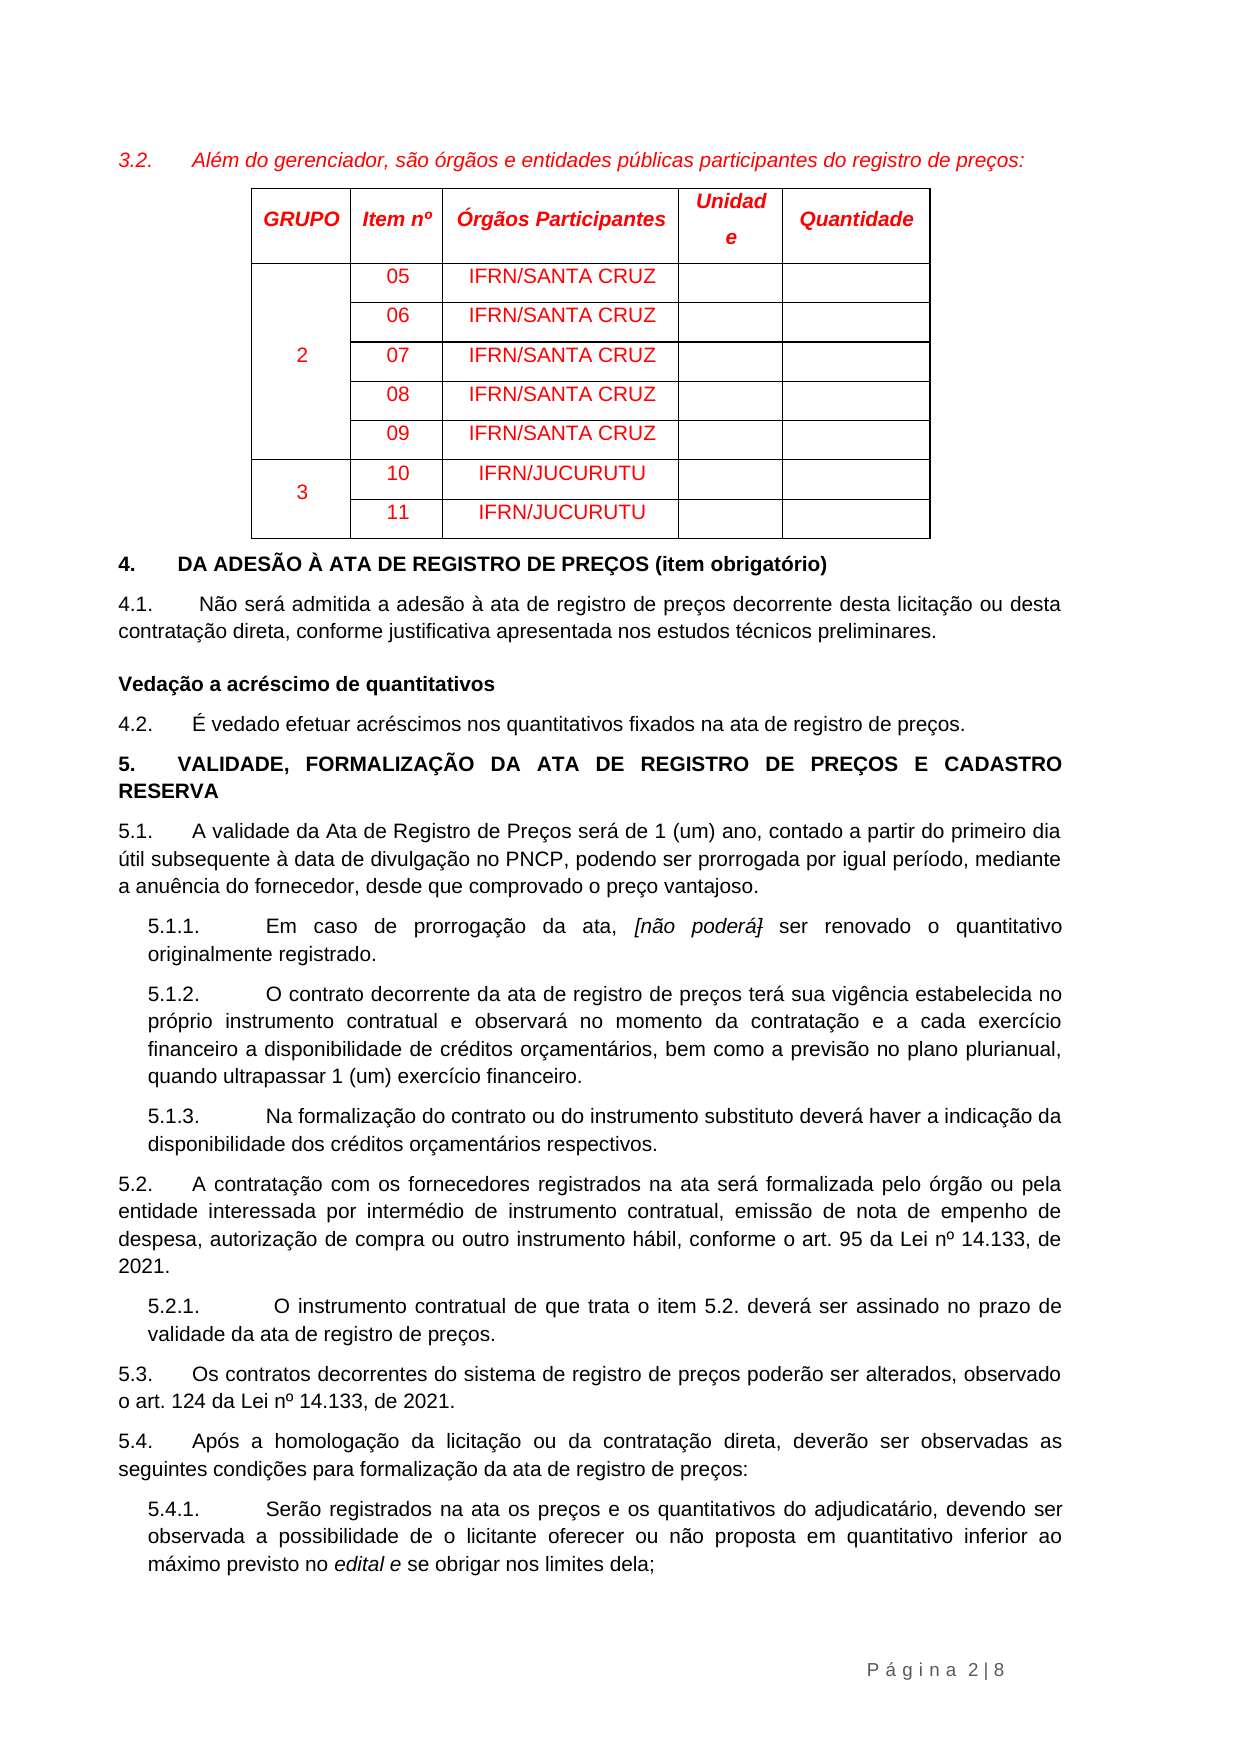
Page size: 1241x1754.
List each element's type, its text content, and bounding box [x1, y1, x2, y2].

table_header Unidade [679, 189, 782, 263]
table_cell IFRN/SANTA CRUZ [443, 382, 678, 420]
text DA ADESÃO À ATA DE REGISTRO DE PREÇOS (item obrigatório) [118, 551, 1063, 575]
table_cell [679, 343, 782, 381]
table_cell [679, 421, 782, 459]
text VALIDADE, FORMALIZAÇÃO DA ATA DE REGISTRO DE PREÇOS E CADASTRO RESERVA [118, 751, 1063, 803]
table_cell 08 [351, 382, 442, 420]
table_cell 10 [351, 460, 442, 498]
text Não será admitida a adesão à ata de registro de preços decorrente desta licitação ou desta contratação direta, conforme justificativa apresentada nos estudos técnicos preliminares. [118, 591, 1063, 643]
table_cell [783, 264, 929, 302]
table_cell [679, 264, 782, 302]
table_cell 09 [351, 421, 442, 459]
table_cell 05 [351, 264, 442, 302]
table_header Item nº [351, 189, 442, 263]
text Os contratos decorrentes do sistema de registro de preços poderão ser alterados, observado o art. 124 da Lei nº 14.133, de 2021. [118, 1361, 1063, 1413]
table_cell 2 [252, 264, 350, 459]
text Na formalização do contrato ou do instrumento substituto deverá haver a indicação da disponibilidade dos créditos orçamentários respectivos. [148, 1104, 1063, 1155]
table_cell IFRN/SANTA CRUZ [443, 264, 678, 302]
table_header Quantidade [783, 189, 929, 263]
text É vedado efetuar acréscimos nos quantitativos fixados na ata de registro de preços. [118, 711, 1063, 735]
text Vedação a acréscimo de quantitativos [118, 671, 1063, 695]
text Serão registrados na ata os preços e os quantitativos do adjudicatário, devendo ser observada a possibilidade de o licitante oferecer ou não proposta em quantitativo inferior ao máximo previsto no edital e se obrigar nos limites dela; [148, 1496, 1063, 1575]
table_cell [783, 500, 929, 538]
table_cell [679, 500, 782, 538]
table_cell 07 [351, 343, 442, 381]
table_cell IFRN/SANTA CRUZ [443, 303, 678, 341]
table_cell [783, 382, 929, 420]
table_cell 06 [351, 303, 442, 341]
table_cell [783, 421, 929, 459]
table_cell [783, 343, 929, 381]
table_cell [783, 460, 929, 498]
table_header GRUPO [252, 189, 350, 263]
table_cell [679, 460, 782, 498]
text O instrumento contratual de que trata o item 5.2. deverá ser assinado no prazo de validade da ata de registro de preços. [148, 1294, 1063, 1345]
table_cell IFRN/SANTA CRUZ [443, 421, 678, 459]
table_cell 11 [351, 500, 442, 538]
table_cell IFRN/JUCURUTU [443, 460, 678, 498]
table_cell [783, 303, 929, 341]
text A contratação com os fornecedores registrados na ata será formalizada pelo órgão ou pela entidade interessada por intermédio de instrumento contratual, emissão de nota de empenho de despesa, autorização de compra ou outro instrumento hábil, conforme o art. 95 da Lei nº 14.133, de 2021. [118, 1171, 1063, 1278]
table_cell [679, 382, 782, 420]
text Em caso de prorrogação da ata, [não poderá] ser renovado o quantitativo originalmente registrado. [148, 914, 1063, 965]
text Após a homologação da licitação ou da contratação direta, deverão ser observadas as seguintes condições para formalização da ata de registro de preços: [118, 1429, 1063, 1480]
text O contrato decorrente da ata de registro de preços terá sua vigência estabelecida no próprio instrumento contratual e observará no momento da contratação e a cada exercício financeiro a disponibilidade de créditos orçamentários, bem como a previsão no plano plurianual, quando ultrapassar 1 (um) exercício financeiro. [148, 981, 1063, 1088]
text A validade da Ata de Registro de Preços será de 1 (um) ano, contado a partir do primeiro dia útil subsequente à data de divulgação no PNCP, podendo ser prorrogada por igual período, mediante a anuência do fornecedor, desde que comprovado o preço vantajoso. [118, 819, 1063, 898]
table_cell IFRN/SANTA CRUZ [443, 343, 678, 381]
text Além do gerenciador, são órgãos e entidades públicas participantes do registro de preços: [118, 148, 1063, 172]
table_cell 3 [252, 460, 350, 538]
table_cell IFRN/JUCURUTU [443, 500, 678, 538]
table_header Órgãos Participantes [443, 189, 678, 263]
table_cell [679, 303, 782, 341]
